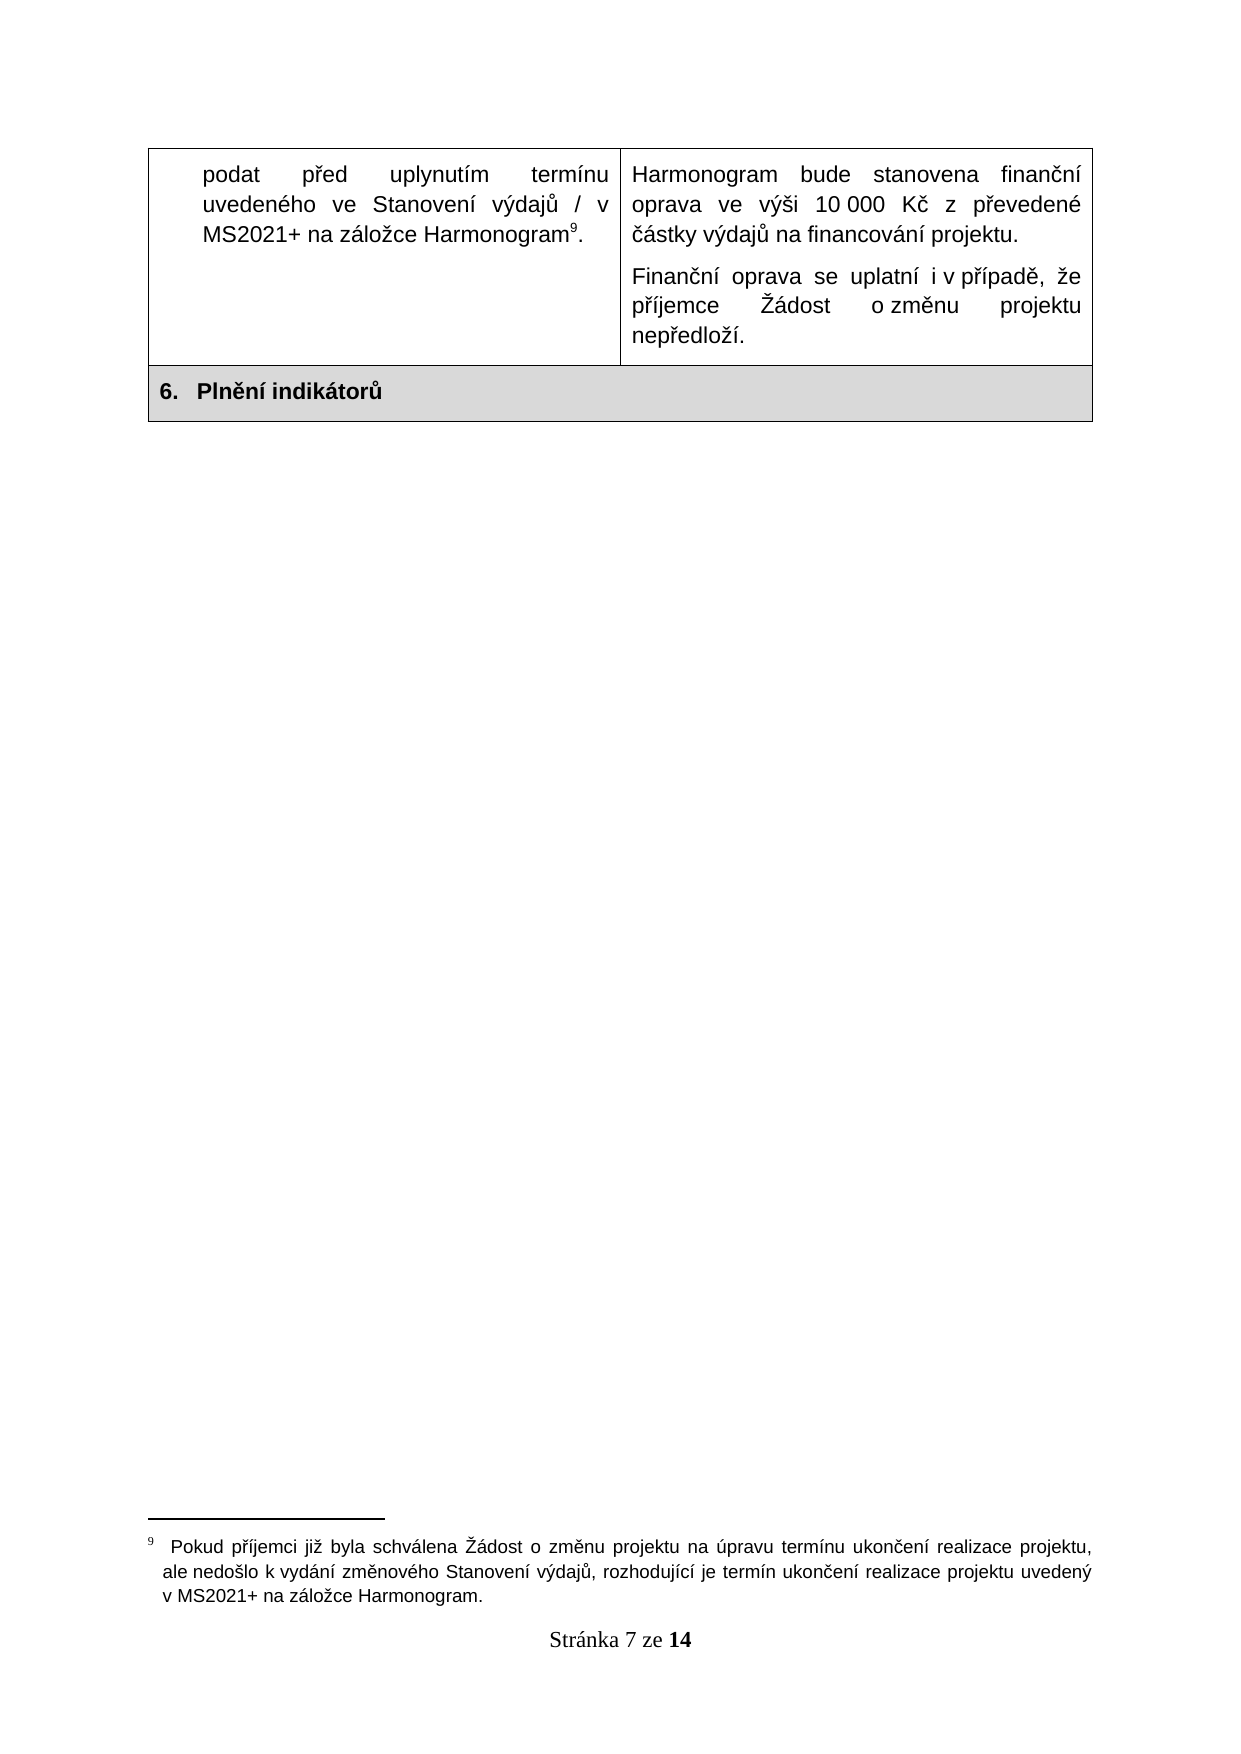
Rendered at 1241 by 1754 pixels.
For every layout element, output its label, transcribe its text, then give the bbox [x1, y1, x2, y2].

table_cell Plnění indikátorů [149, 366, 1092, 421]
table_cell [149, 149, 620, 364]
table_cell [621, 149, 1092, 364]
